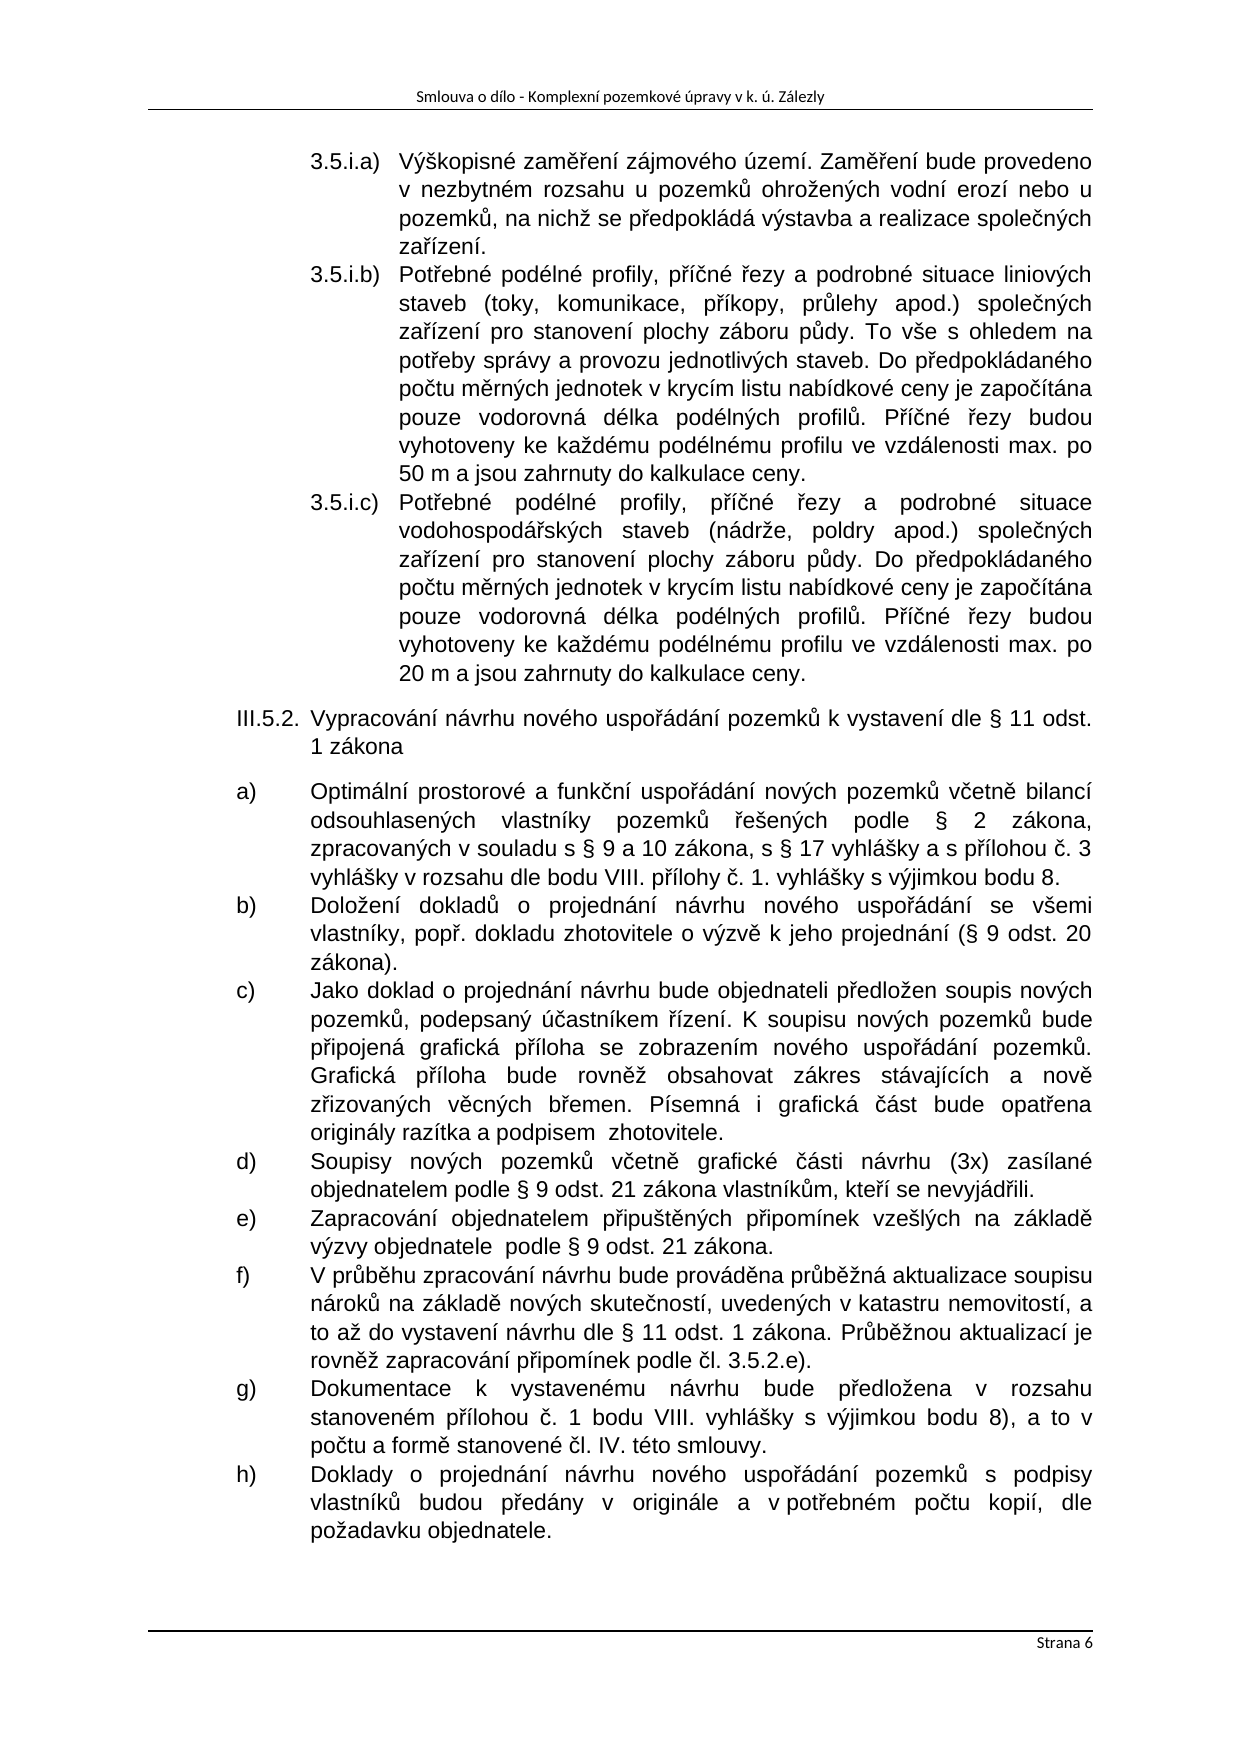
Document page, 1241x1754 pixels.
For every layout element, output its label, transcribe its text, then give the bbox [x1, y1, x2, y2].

text Jako doklad o projednání návrhu bude objednateli předložen soupis nových pozemků, podepsaný účastníkem řízení. K soupisu nových pozemků bude připojená grafická příloha se zobrazením nového uspořádání pozemků. Grafická příloha bude rovněž obsahovat zákres stávajících a nově zřizovaných věcných břemen. Písemná i grafická část bude opatřena originály razítka a podpisem zhotovitele. [236, 977, 1093, 1146]
list 3.5.i.b) Potřebné podélné profily, příčné řezy a podrobné situace liniových staveb (toky, komunikace, příkopy, průlehy apod.) společných zařízení pro stanovení plochy záboru půdy. To vše s ohledem na potřeby správy a provozu jednotlivých staveb. Do předpokládaného počtu měrných jednotek v krycím listu nabídkové ceny je započítána pouze vodorovná délka podélných profilů. Příčné řezy budou vyhotoveny ke každému podélnému profilu ve vzdálenosti max. po 50 m a jsou zahrnuty do kalkulace ceny. [310, 261, 1093, 487]
text Optimální prostorové a funkční uspořádání nových pozemků včetně bilancí odsouhlasených vlastníky pozemků řešených podle § 2 zákona, zpracovaných v souladu s § 9 a 10 zákona, s § 17 vyhlášky a s přílohou č. 3 vyhlášky v rozsahu dle bodu VIII. přílohy č. 1. vyhlášky s výjimkou bodu 8. [236, 778, 1093, 890]
text Dokumentace k vystavenému návrhu bude předložena v rozsahu stanoveném přílohou č. 1 bodu VIII. vyhlášky s výjimkou bodu 8), a to v počtu a formě stanovené čl. IV. této smlouvy. [236, 1375, 1093, 1458]
text Doložení dokladů o projednání návrhu nového uspořádání se všemi vlastníky, popř. dokladu zhotovitele o výzvě k jeho projednání (§ 9 odst. 20 zákona). [236, 892, 1093, 975]
text Soupisy nových pozemků včetně grafické části návrhu (3x) zasílané objednatelem podle § 9 odst. 21 zákona vlastníkům, kteří se nevyjádřili. [236, 1148, 1093, 1203]
text Zapracování objednatelem připuštěných připomínek vzešlých na základě výzvy objednatele podle § 9 odst. 21 zákona. [236, 1205, 1093, 1259]
text Doklady o projednání návrhu nového uspořádání pozemků s podpisy vlastníků budou předány v originále a v potřebném počtu kopií, dle požadavku objednatele. [236, 1461, 1093, 1544]
list 3.5.i.c) Potřebné podélné profily, příčné řezy a podrobné situace vodohospodářských staveb (nádrže, poldry apod.) společných zařízení pro stanovení plochy záboru půdy. Do předpokládaného počtu měrných jednotek v krycím listu nabídkové ceny je započítána pouze vodorovná délka podélných profilů. Příčné řezy budou vyhotoveny ke každému podélnému profilu ve vzdálenosti max. po 20 m a jsou zahrnuty do kalkulace ceny. [310, 489, 1093, 686]
text Vypracování návrhu nového uspořádání pozemků k vystavení dle § 11 odst. 1 zákona [236, 704, 1093, 759]
text V průběhu zpracování návrhu bude prováděna průběžná aktualizace soupisu nároků na základě nových skutečností, uvedených v katastru nemovitostí, a to až do vystavení návrhu dle § 11 odst. 1 zákona. Průběžnou aktualizací je rovněž zapracování připomínek podle čl. 3.5.2.e). [236, 1262, 1093, 1373]
list 3.5.i.a) Výškopisné zaměření zájmového území. Zaměření bude provedeno v nezbytném rozsahu u pozemků ohrožených vodní erozí nebo u pozemků, na nichž se předpokládá výstavba a realizace společných zařízení. [310, 148, 1093, 259]
